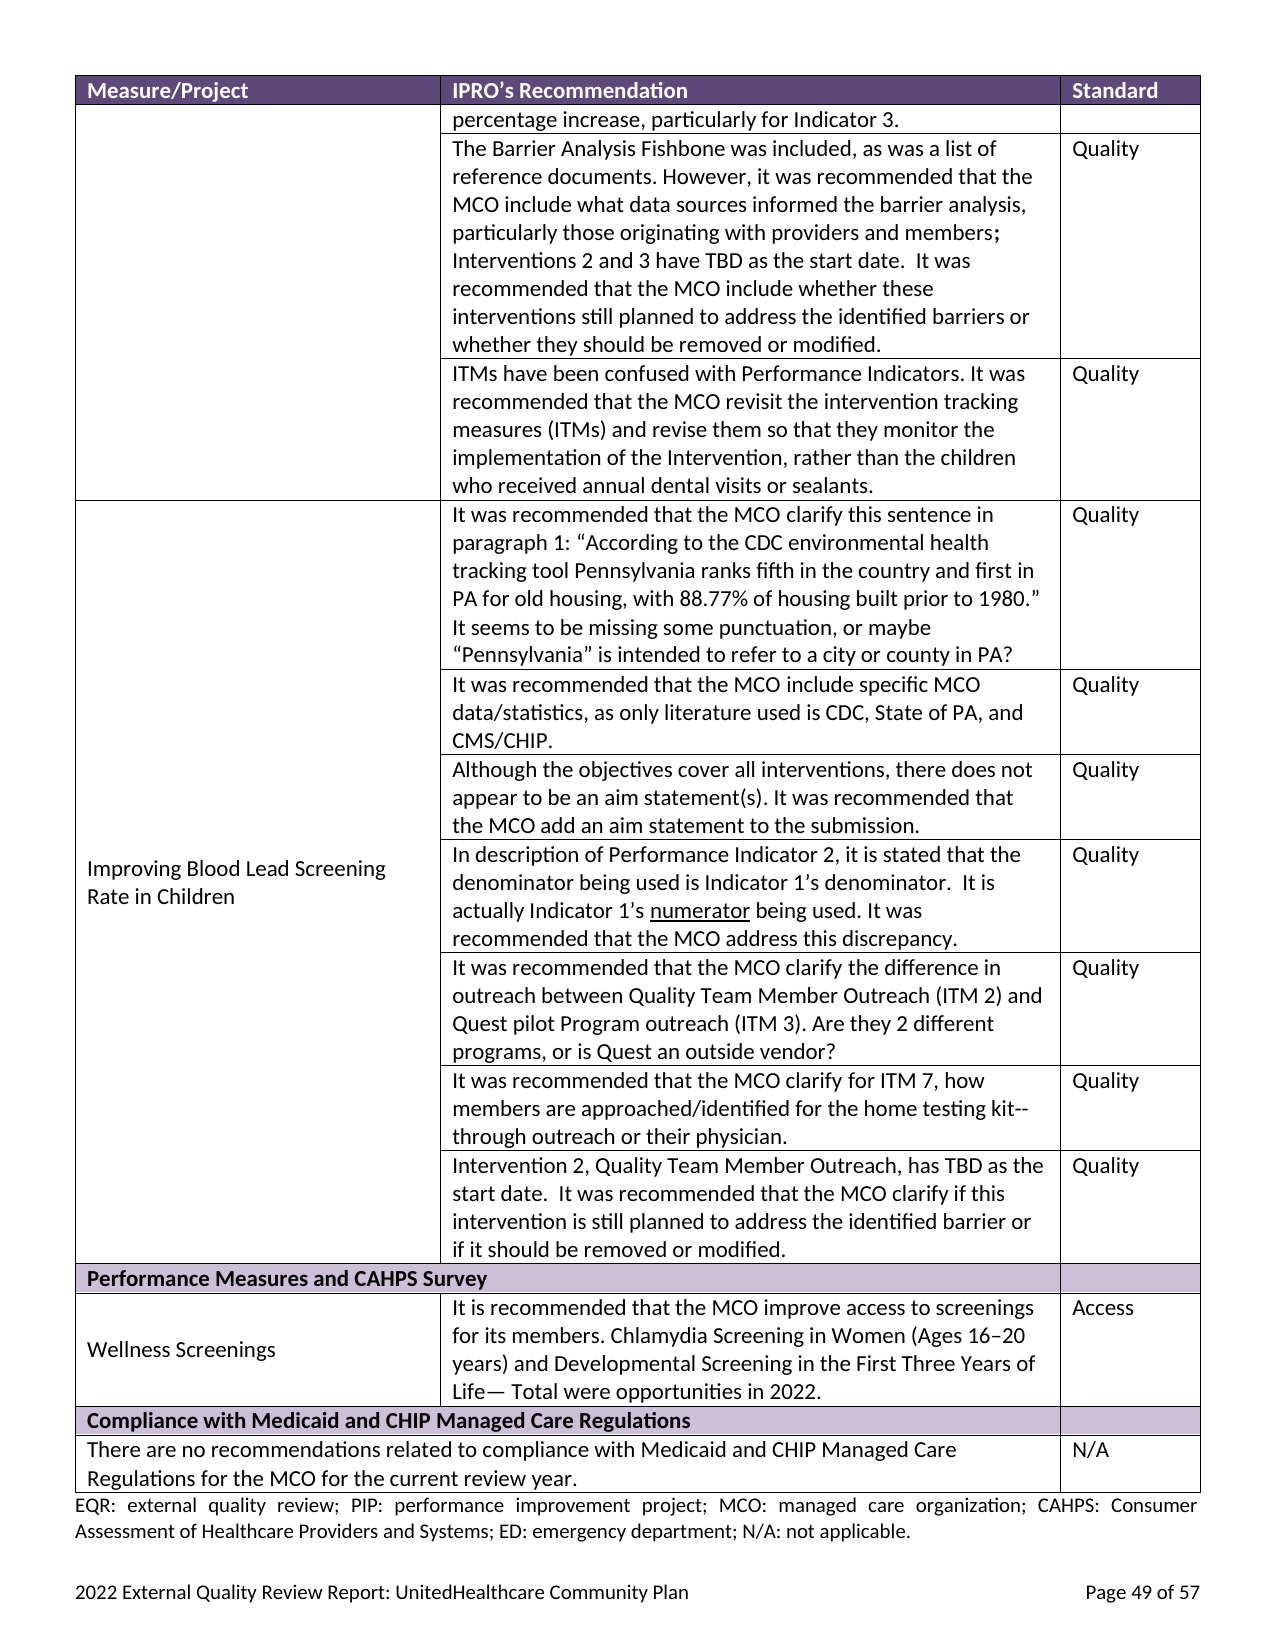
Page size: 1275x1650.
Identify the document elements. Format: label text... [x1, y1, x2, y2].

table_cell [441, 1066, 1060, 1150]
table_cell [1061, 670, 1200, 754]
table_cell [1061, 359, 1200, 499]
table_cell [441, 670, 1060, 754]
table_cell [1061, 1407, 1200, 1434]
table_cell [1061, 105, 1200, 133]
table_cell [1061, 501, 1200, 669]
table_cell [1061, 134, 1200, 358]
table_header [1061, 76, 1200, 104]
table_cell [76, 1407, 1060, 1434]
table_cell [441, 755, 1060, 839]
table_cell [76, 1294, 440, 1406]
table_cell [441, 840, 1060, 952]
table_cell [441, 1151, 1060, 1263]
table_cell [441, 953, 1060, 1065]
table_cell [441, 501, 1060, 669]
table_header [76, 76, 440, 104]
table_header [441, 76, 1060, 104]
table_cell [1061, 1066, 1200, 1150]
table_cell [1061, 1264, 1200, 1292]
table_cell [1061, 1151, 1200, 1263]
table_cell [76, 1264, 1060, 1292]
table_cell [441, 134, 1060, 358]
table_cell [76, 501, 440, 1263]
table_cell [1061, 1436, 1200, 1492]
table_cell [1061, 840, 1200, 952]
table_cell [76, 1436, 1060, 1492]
text EQR: external quality review; PIP: performance improvement project; MCO: managed care organization; CAHPS: Consumer Assessment of Healthcare Providers and Systems; ED: emergency department; N/A: not applicable. [75, 1493, 1200, 1543]
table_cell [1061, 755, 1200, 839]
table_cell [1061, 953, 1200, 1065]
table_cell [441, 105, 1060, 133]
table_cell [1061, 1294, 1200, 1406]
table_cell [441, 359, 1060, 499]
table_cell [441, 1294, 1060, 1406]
